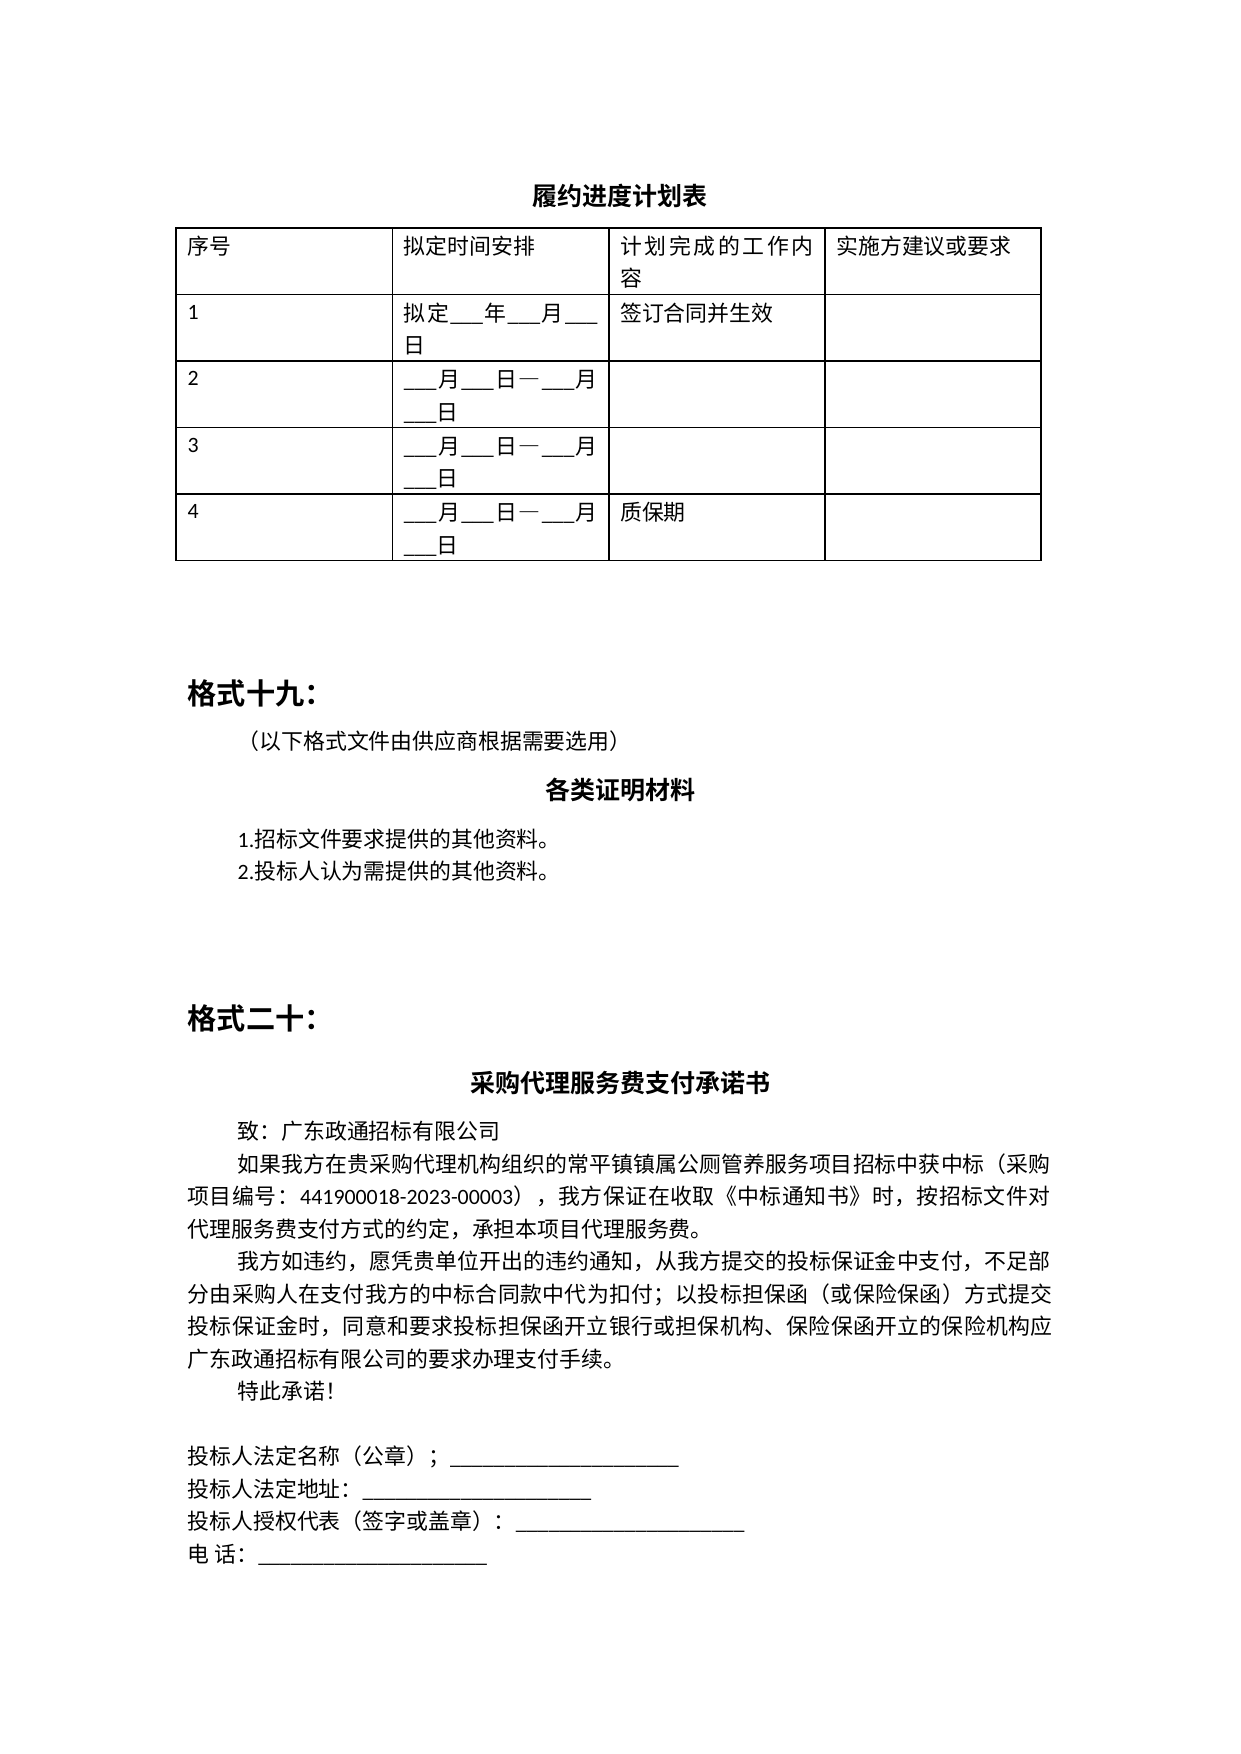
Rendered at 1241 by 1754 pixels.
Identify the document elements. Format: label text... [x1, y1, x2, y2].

table_cell [610, 428, 824, 493]
text 投标人授权代表（签字或盖章）：_____________________ [187, 1504, 1053, 1536]
table_cell 拟定___年___月___日 [393, 295, 608, 360]
table_cell [826, 495, 1040, 560]
text 电 话：_____________________ [187, 1536, 1053, 1569]
table_cell 4 [177, 495, 392, 560]
text 致：广东政通招标有限公司 [187, 1114, 1053, 1146]
table_header 计划完成的工作内容 [610, 229, 824, 293]
text 我方如违约，愿凭贵单位开出的违约通知，从我方提交的投标保证金中支付，不足部分由采购人在支付我方的中标合同款中代为扣付；以投标担保函（或保险保函）方式提交投标保证金时，同意和要求投标担保函开立银行或担保机构、保险保函开立的保险机构应广东政通招标有限公司的要求办理支付手续。 [187, 1244, 1053, 1374]
table_cell [826, 295, 1040, 360]
table_cell 3 [177, 428, 392, 493]
text （以下格式文件由供应商根据需要选用） [187, 724, 1053, 756]
table_cell ___月___日—___月___日 [393, 495, 608, 560]
table_cell 签订合同并生效 [610, 295, 824, 360]
table_cell 2 [177, 362, 392, 427]
table_cell 质保期 [610, 495, 824, 560]
table_header 序号 [177, 229, 392, 293]
text 特此承诺！ [187, 1374, 1053, 1406]
text 2.投标人认为需提供的其他资料。 [187, 854, 1053, 886]
text 格式十九： [187, 659, 1053, 724]
text 如果我方在贵采购代理机构组织的常平镇镇属公厕管养服务项目招标中获中标（采购项目编号：441900018-2023-00003），我方保证在收取《中标通知书》时，按招标文件对代理服务费支付方式的约定，承担本项目代理服务费。 [187, 1146, 1053, 1244]
table_cell ___月___日—___月___日 [393, 428, 608, 493]
table_cell ___月___日—___月___日 [393, 362, 608, 427]
table_cell [826, 428, 1040, 493]
table_cell 1 [177, 295, 392, 360]
table_cell [610, 362, 824, 427]
text 1.招标文件要求提供的其他资料。 [187, 821, 1053, 854]
table_header 实施方建议或要求 [826, 229, 1040, 293]
text 投标人法定名称（公章）；_____________________ [187, 1439, 1053, 1471]
text 格式二十： [187, 984, 1053, 1049]
text 采购代理服务费支付承诺书 [187, 1049, 1053, 1114]
table_cell [826, 362, 1040, 427]
text 各类证明材料 [187, 756, 1053, 821]
table_header 拟定时间安排 [393, 229, 608, 293]
text 履约进度计划表 [187, 162, 1053, 227]
text 投标人法定地址：_____________________ [187, 1471, 1053, 1504]
